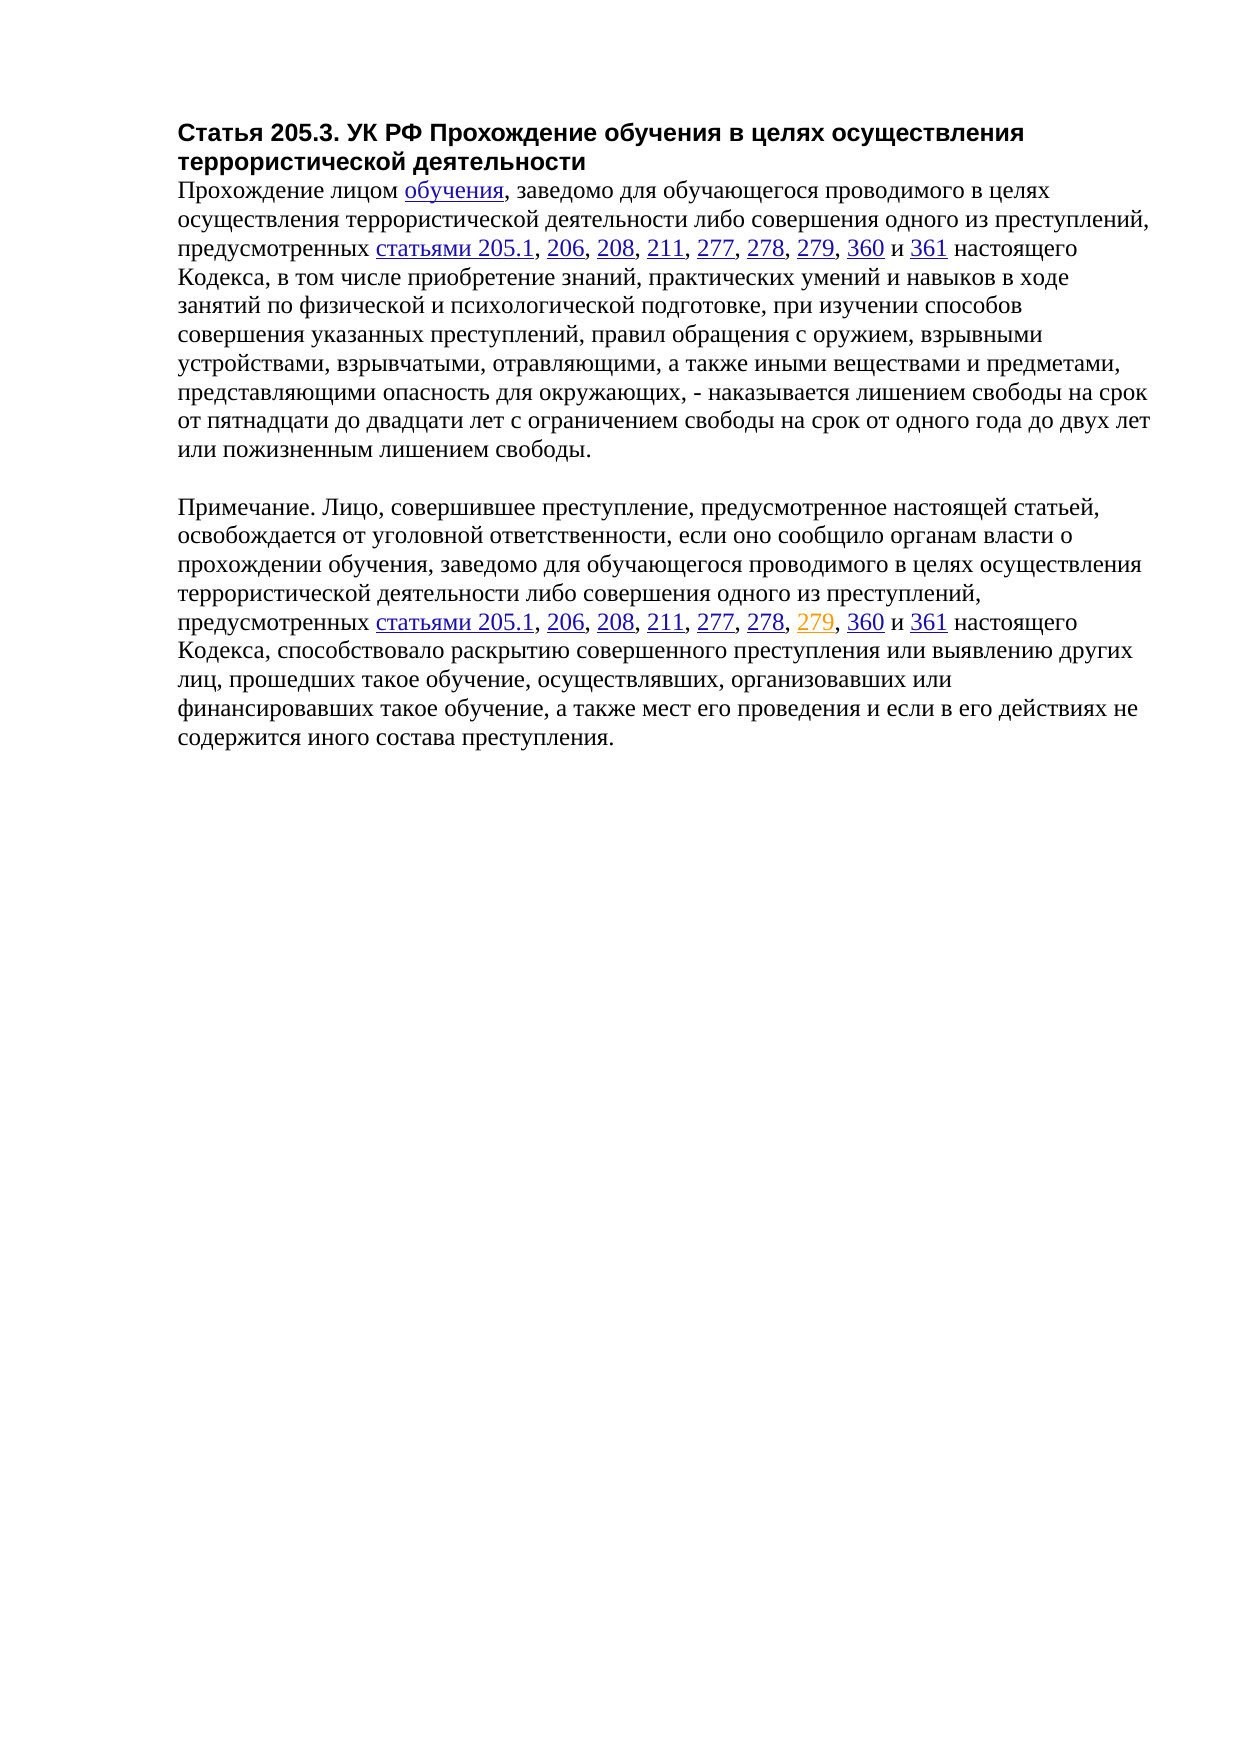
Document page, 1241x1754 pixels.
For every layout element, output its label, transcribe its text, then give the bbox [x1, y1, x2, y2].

text Примечание. Лицо, совершившее преступление, предусмотренное настоящей статьей, освобождается от уголовной ответственности, если оно сообщило органам власти о прохождении обучения, заведомо для обучающегося проводимого в целях осуществления террористической деятельности либо совершения одного из преступлений, предусмотренных статьями 205.1, 206, 208, 211, 277, 278, 279, 360 и 361 настоящего Кодекса, способствовало раскрытию совершенного преступления или выявлению других лиц, прошедших такое обучение, осуществлявших, организовавших или финансировавших такое обучение, а также мест его проведения и если в его действиях не содержится иного состава преступления. [177, 492, 1152, 751]
text Прохождение лицом обучения, заведомо для обучающегося проводимого в целях осуществления террористической деятельности либо совершения одного из преступлений, предусмотренных статьями 205.1, 206, 208, 211, 277, 278, 279, 360 и 361 настоящего Кодекса, в том числе приобретение знаний, практических умений и навыков в ходе занятий по физической и психологической подготовке, при изучении способов совершения указанных преступлений, правил обращения с оружием, взрывными устройствами, взрывчатыми, отравляющими, а также иными веществами и предметами, представляющими опасность для окружающих, - наказывается лишением свободы на срок от пятнадцати до двадцати лет с ограничением свободы на срок от одного года до двух лет или пожизненным лишением свободы. [177, 176, 1152, 463]
text Статья 205.3. УК РФ Прохождение обучения в целях осуществления террористической деятельности [177, 118, 1152, 176]
